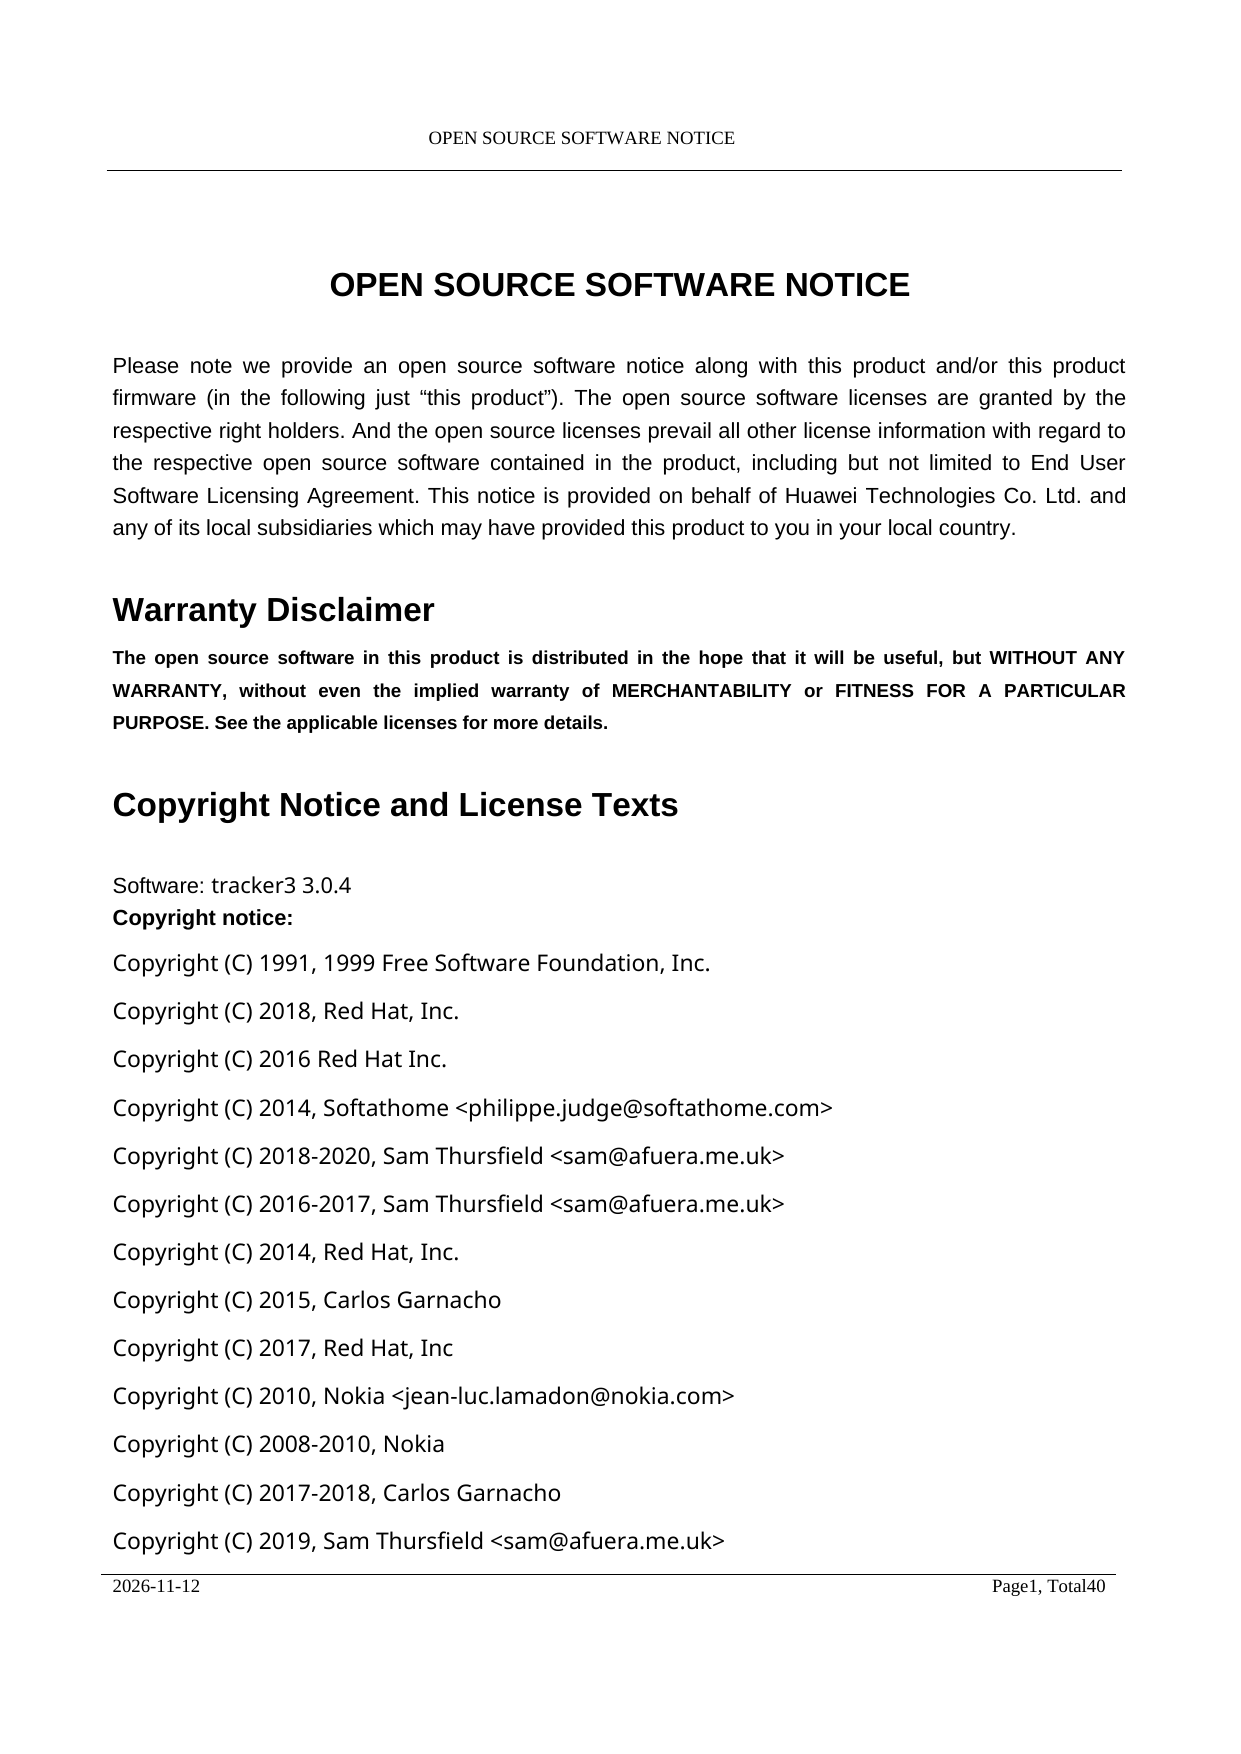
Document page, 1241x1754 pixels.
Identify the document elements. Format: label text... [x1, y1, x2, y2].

text Software: tracker3 3.0.4 [112, 869, 1128, 901]
text Copyright (C) 2014, Softathome <philippe.judge@softathome.com> [112, 1091, 1128, 1123]
text Please note we provide an open source software notice along with this product and/or this product firmware (in the following just “this product”). The open source software licenses are granted by the respective right holders. And the open source licenses prevail all other license information with regard to the respective open source software contained in the product, including but not limited to End User Software Licensing Agreement. This notice is provided on behalf of Huawei Technologies Co. Ltd. and any of its local subsidiaries which may have provided this product to you in your local country. [112, 349, 1128, 544]
text Copyright (C) 2018-2020, Sam Thursfield <sam@afuera.me.uk> [112, 1139, 1128, 1172]
text Copyright (C) 2008-2010, Nokia [112, 1428, 1128, 1460]
text The open source software in this product is distributed in the hope that it will be useful, but WITHOUT ANY WARRANTY, without even the implied warranty of MERCHANTABILITY or FITNESS FOR A PARTICULAR PURPOSE. See the applicable licenses for more details. [112, 641, 1128, 739]
text Copyright (C) 2018, Red Hat, Inc. [112, 995, 1128, 1027]
text Copyright (C) 2016 Red Hat Inc. [112, 1043, 1128, 1075]
text Copyright (C) 2017-2018, Carlos Garnacho [112, 1476, 1128, 1508]
text Copyright Notice and License Texts [112, 771, 1128, 836]
text Copyright (C) 2016-2017, Sam Thursfield <sam@afuera.me.uk> [112, 1187, 1128, 1220]
text Warranty Disclaimer [112, 576, 1128, 641]
text OPEN SOURCE SOFTWARE NOTICE [112, 251, 1128, 316]
text Copyright (C) 1991, 1999 Free Software Foundation, Inc. [112, 947, 1128, 979]
text Copyright notice: [112, 901, 1128, 934]
text Copyright (C) 2017, Red Hat, Inc [112, 1332, 1128, 1364]
text Copyright (C) 2019, Sam Thursfield <sam@afuera.me.uk> [112, 1524, 1128, 1557]
text Copyright (C) 2010, Nokia <jean-luc.lamadon@nokia.com> [112, 1380, 1128, 1412]
text Copyright (C) 2014, Red Hat, Inc. [112, 1235, 1128, 1268]
text Copyright (C) 2015, Carlos Garnacho [112, 1283, 1128, 1316]
